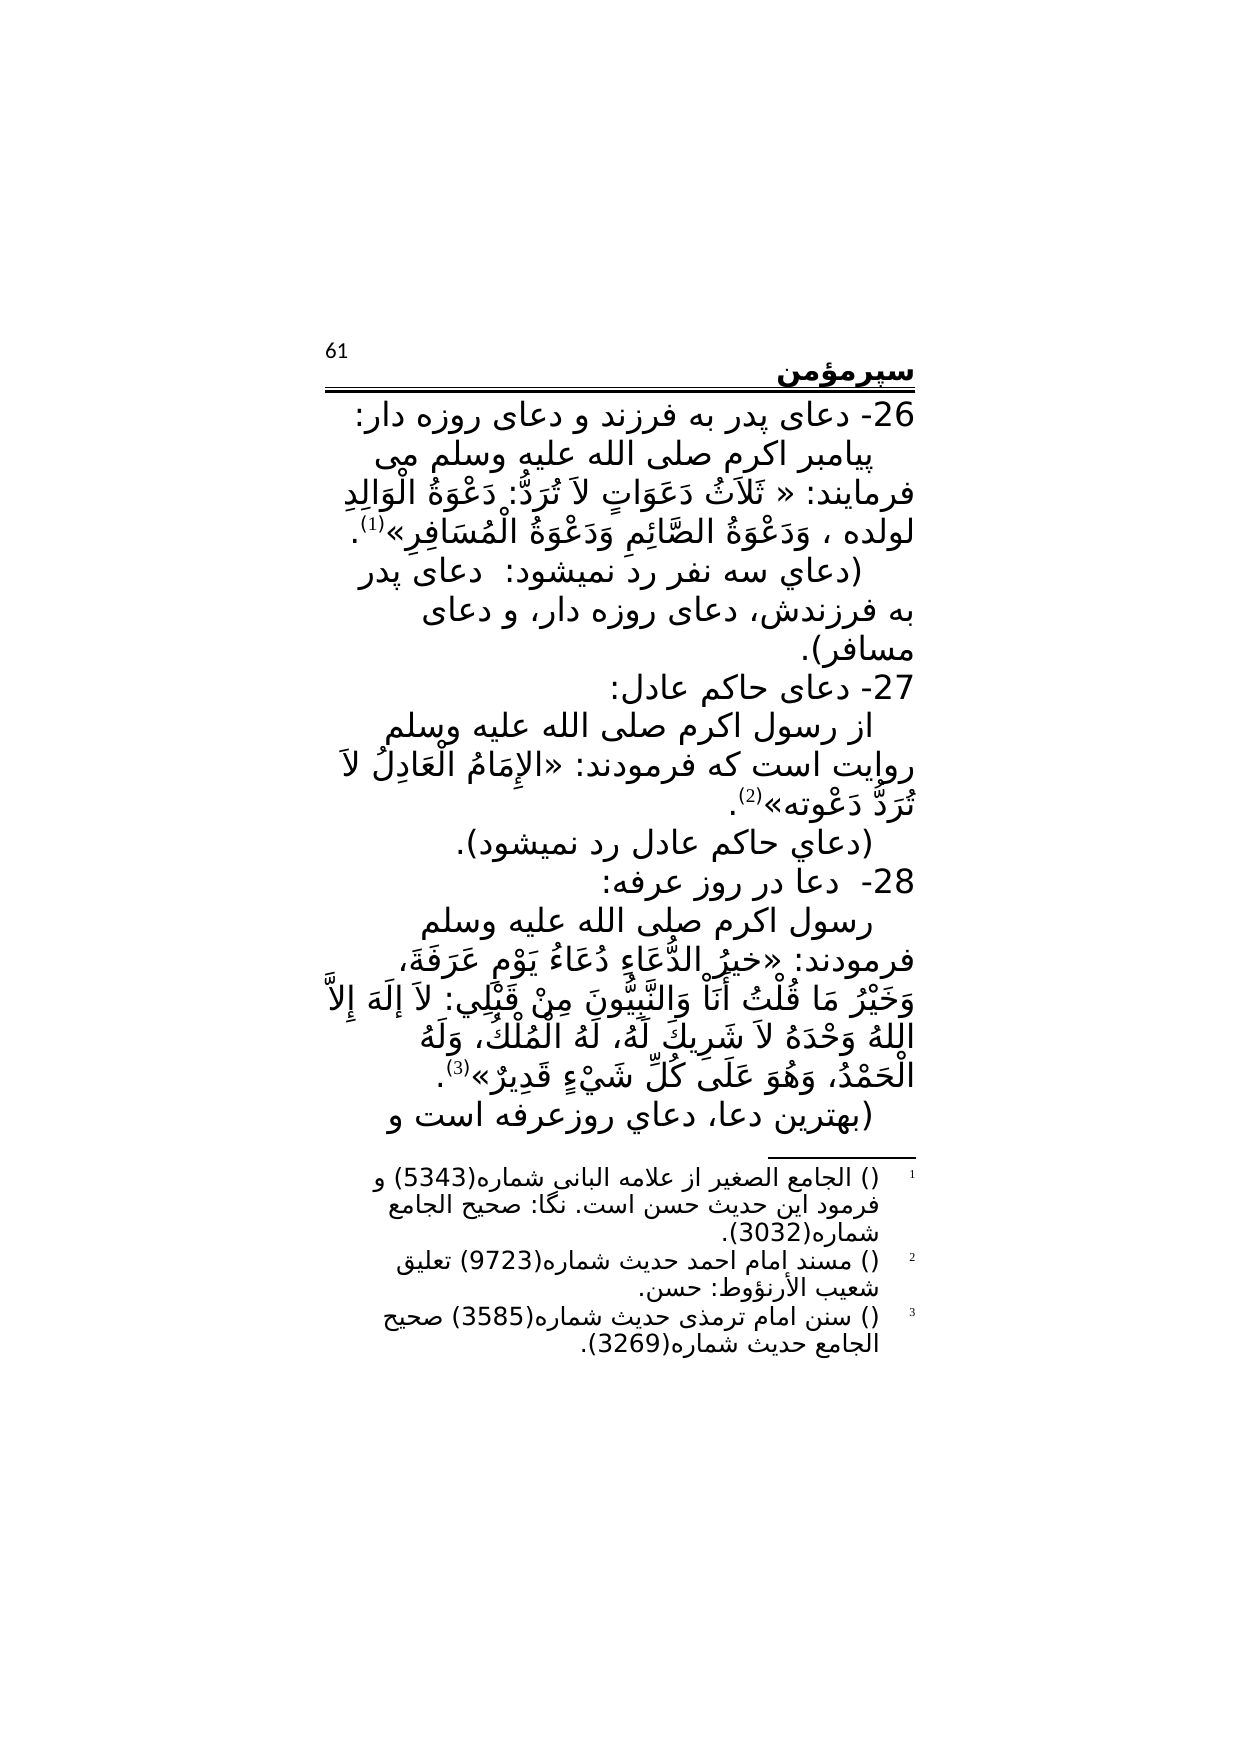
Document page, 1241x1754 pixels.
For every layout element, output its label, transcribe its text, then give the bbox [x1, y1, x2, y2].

text رسول اکرم صلی الله علیه وسلم فرمودند: «خيرُ الدُّعَاءِ دُعَاءُ يَوْمِ عَرَفَةَ، وَخَيْرُ مَا قُلْتُ أَنَاْ وَالنَّبِيُّونَ مِنْ قَبْلِي: لاَ إلَهَ إِلاَّ اللهُ وَحْدَهُ لاَ شَرِيكَ لَهُ، لَهُ الْمُلْكُ، وَلَهُ الْحَمْدُ، وَهُوَ عَلَى كُلِّ شَيْءٍ قَدِيرٌ»(). [325, 901, 915, 1096]
text (دعاي سه نفر رد نمیشود: دعای پدر به فرزندش، دعای روزه دار، و دعای مسافر). [325, 552, 915, 668]
text (بهترين دعا، دعاي روزعرفه است و بهترين چيزي كه من و پيامبران قبل از من گفتند، اين است: "لا إِلَهَ إِلاَّ اللَّهُ وَحْدَهُ لا شَرِيكَ لَهُ، لَهُ الْمُلْكُ، وَلَهُ الْحَمْدُ، وَهُوَ عَلَى كُلِّ شَيْءٍ قَدِيرٌ). [325, 1096, 915, 1134]
text از رسول اکرم صلی الله علیه وسلم روایت است که فرمودند: «الإِمَامُ الْعَادِلُ لاَ تُرَدُّ دَعْوته»(). [325, 707, 915, 823]
text 28- دعا در روز عرفه: [325, 862, 915, 901]
text 26- دعای پدر به فرزند و دعای روزه دار: [325, 396, 915, 434]
text (دعاي حاكم عادل رد نمیشود). [325, 823, 915, 862]
text پیامبر اکرم صلی الله علیه وسلم می فرمایند: « ثَلاَثُ دَعَوَاتٍ لاَ تُرَدُّ: دَعْوَةُ الْوَالِدِ لولده ، وَدَعْوَةُ الصَّائِمِ وَدَعْوَةُ الْمُسَافِرِ»(). [325, 434, 915, 552]
text 27- دعای حاکم عادل: [325, 668, 915, 707]
